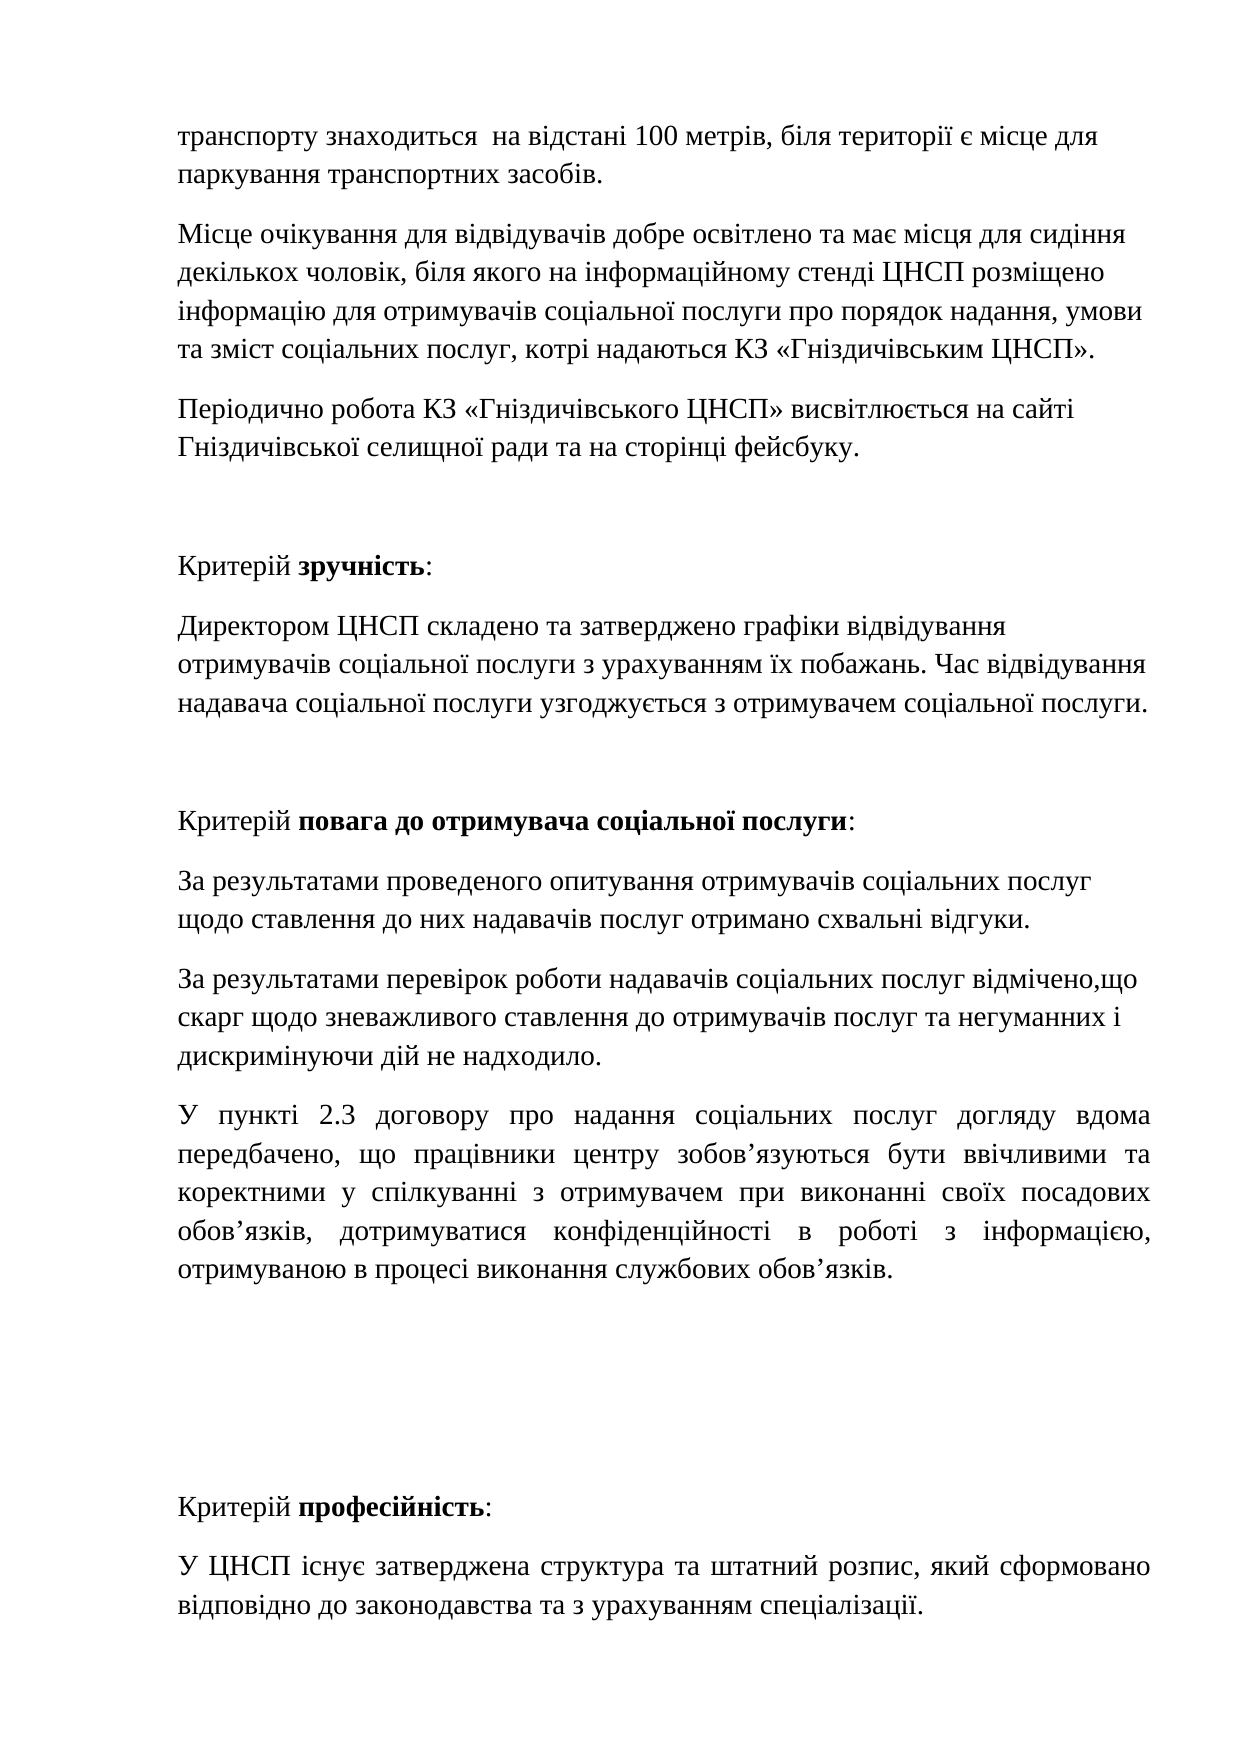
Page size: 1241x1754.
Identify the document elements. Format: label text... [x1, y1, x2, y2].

text Критерій професійність: [177, 1489, 1152, 1522]
text Місце очікування для відвідувачів добре освітлено та має місця для сидіння декількох чоловік, біля якого на інформаційному стенді ЦНСП розміщено інформацію для отримувачів соціальної послуги про порядок надання, умови та зміст соціальних послуг, котрі надаються КЗ «Гніздичівським ЦНСП». [177, 216, 1152, 365]
text Критерій зручність: [177, 548, 1152, 582]
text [177, 118, 1152, 190]
text Критерій повага до отримувача соціальної послуги: [177, 803, 1152, 837]
text За результатами проведеного опитування отримувачів соціальних послуг щодо ставлення до них надавачів послуг отримано схвальні відгуки. [177, 863, 1152, 935]
text У пункті 2.3 договору про надання соціальних послуг догляду вдома передбачено, що працівники центру зобов’язуються бути ввічливими та коректними у спілкуванні з отримувачем при виконанні своїх посадових обов’язків, дотримуватися конфіденційності в роботі з інформацією, отримуваною в процесі виконання службових обов’язків. [177, 1097, 1152, 1285]
text Періодично робота КЗ «Гніздичівського ЦНСП» висвітлюється на сайті Гніздичівської селищної ради та на сторінці фейсбуку. [177, 391, 1152, 463]
text За результатами перевірок роботи надавачів соціальних послуг відмічено,що скарг щодо зневажливого ставлення до отримувачів послуг та негуманних і дискримінуючи дій не надходило. [177, 961, 1152, 1071]
text У ЦНСП існує затверджена структура та штатний розпис, який сформовано відповідно до законодавства та з урахуванням спеціалізації. [177, 1548, 1152, 1620]
text Директором ЦНСП складено та затверджено графіки відвідування отримувачів соціальної послуги з урахуванням їх побажань. Час відвідування надавача соціальної послуги узгоджується з отримувачем соціальної послуги. [177, 608, 1152, 718]
